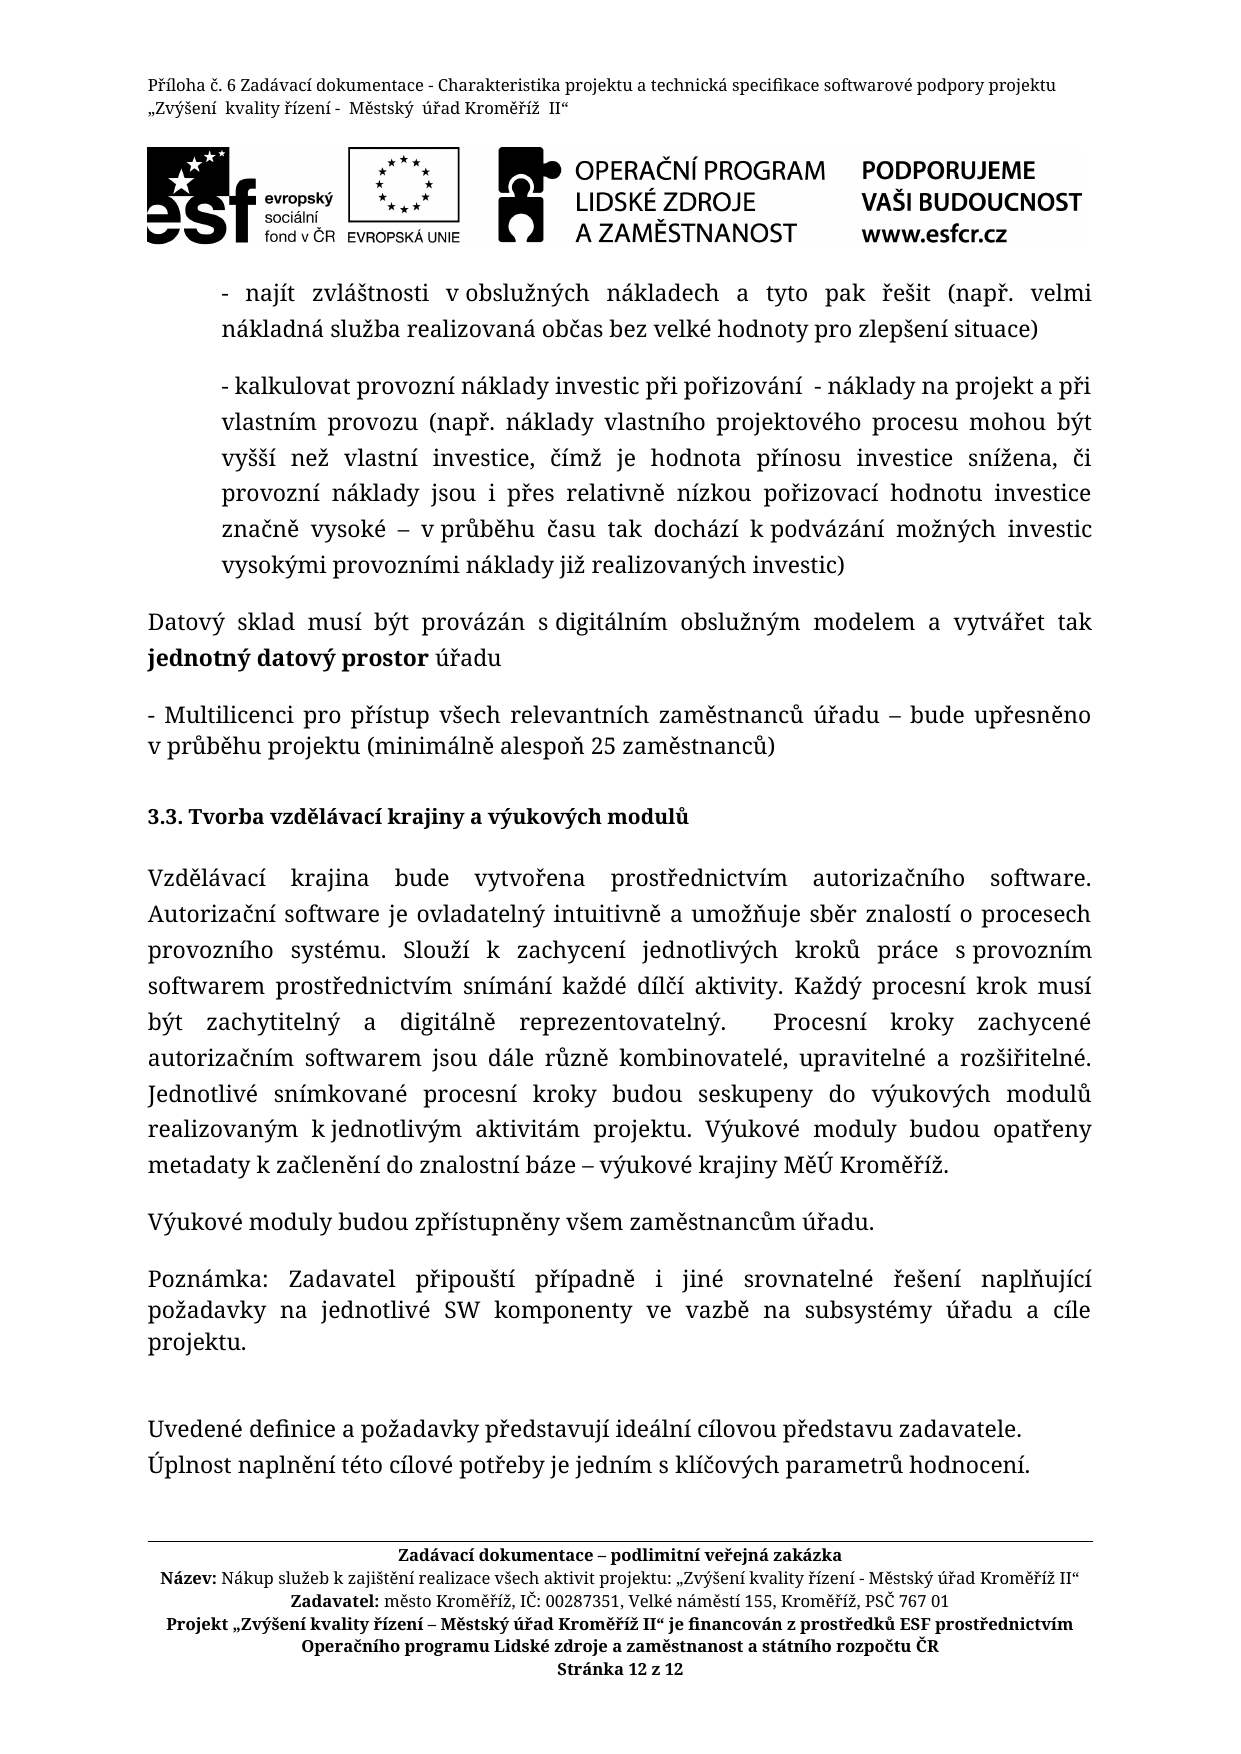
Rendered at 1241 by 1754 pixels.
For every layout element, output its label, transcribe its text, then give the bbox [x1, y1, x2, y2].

picture [147, 147, 1082, 249]
text Poznámka: Zadavatel připouští případně i jiné srovnatelné řešení naplňující požadavky na jednotlivé SW komponenty ve vazbě na subsystémy úřadu a cíle projektu. [148, 1263, 1093, 1357]
text 3.3. Tvorba vzdělávací krajiny a výukových modulů [148, 802, 1093, 831]
text - Multilicenci pro přístup všech relevantních zaměstnanců úřadu – bude upřesněno v průběhu projektu (minimálně alespoň 25 zaměstnanců) [148, 699, 1093, 761]
text Uvedené definice a požadavky představují ideální cílovou představu zadavatele. Úplnost naplnění této cílové potřeby je jedním s klíčových parametrů hodnocení. [148, 1413, 1093, 1481]
text Výukové moduly budou zpřístupněny všem zaměstnancům úřadu. [148, 1206, 1093, 1237]
text - najít zvláštnosti v obslužných nákladech a tyto pak řešit (např. velmi nákladná služba realizovaná občas bez velké hodnoty pro zlepšení situace) [221, 277, 1093, 344]
text Vzdělávací krajina bude vytvořena prostřednictvím autorizačního software. Autorizační software je ovladatelný intuitivně a umožňuje sběr znalostí o procesech provozního systému. Slouží k zachycení jednotlivých kroků práce s provozním softwarem prostřednictvím snímání každé dílčí aktivity. Každý procesní krok musí být zachytitelný a digitálně reprezentovatelný. Procesní kroky zachycené autorizačním softwarem jsou dále různě kombinovatelé, upravitelné a rozšiřitelné. Jednotlivé snímkované procesní kroky budou seskupeny do výukových modulů realizovaným k jednotlivým aktivitám projektu. Výukové moduly budou opatřeny metadaty k začlenění do znalostní báze – výukové krajiny MěÚ Kroměříž. [148, 862, 1093, 1181]
text Datový sklad musí být provázán s digitálním obslužným modelem a vytvářet tak jednotný datový prostor úřadu [148, 606, 1093, 673]
text - kalkulovat provozní náklady investic při pořizování - náklady na projekt a při vlastním provozu (např. náklady vlastního projektového procesu mohou být vyšší než vlastní investice, čímž je hodnota přínosu investice snížena, či provozní náklady jsou i přes relativně nízkou pořizovací hodnotu investice značně vysoké – v průběhu času tak dochází k podvázání možných investic vysokými provozními náklady již realizovaných investic) [221, 369, 1093, 581]
